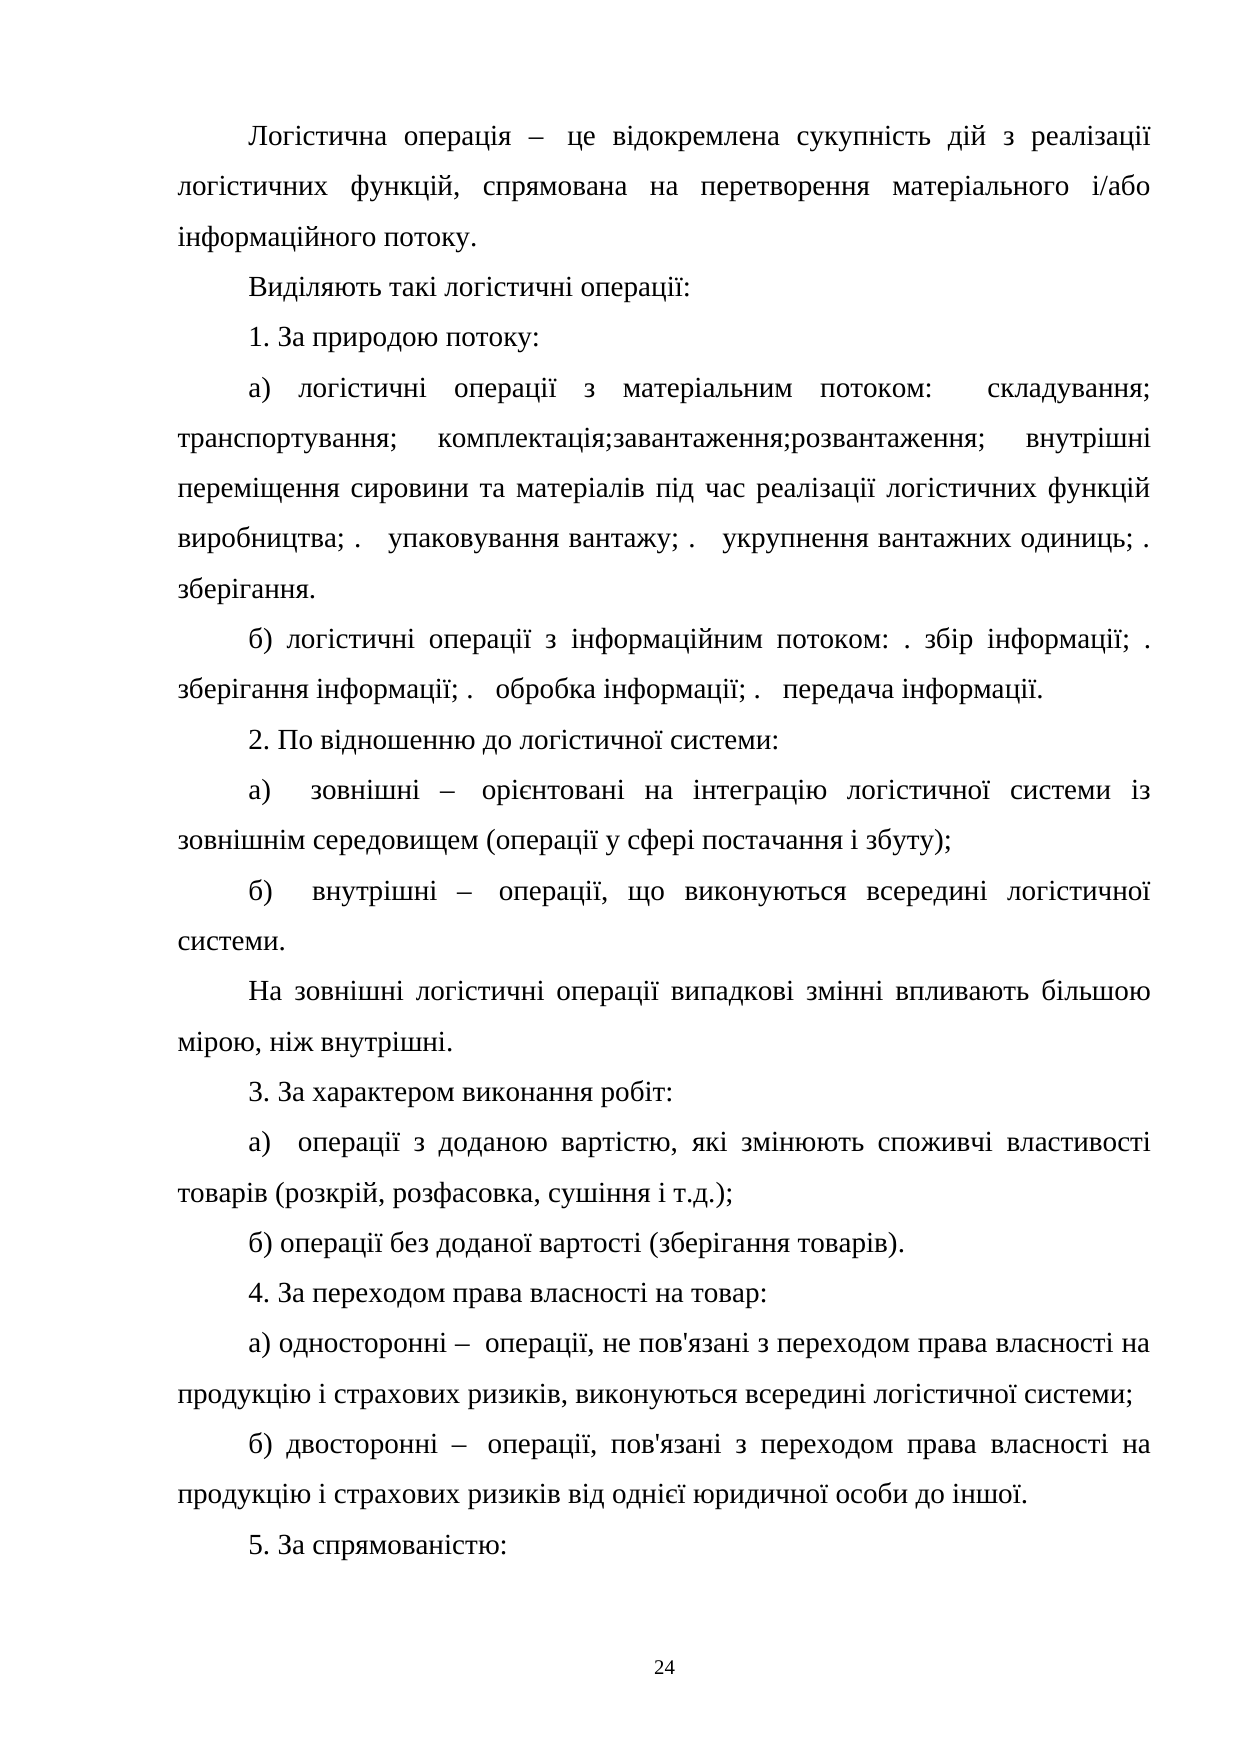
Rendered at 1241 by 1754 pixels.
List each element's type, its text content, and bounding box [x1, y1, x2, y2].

text 1. За природою потоку: [177, 319, 1152, 353]
text 4. За переходом права власності на товар: [177, 1275, 1152, 1309]
text а) односторонні – операції, не пов'язані з переходом права власності на продукцію і страхових ризиків, виконуються всередині логістичної системи; [177, 1326, 1152, 1409]
text а) зовнішні – орієнтовані на інтеграцію логістичної системи із зовнішнім середовищем (операції у сфері постачання і збуту); [177, 772, 1152, 856]
text Виділяють такі логістичні операції: [177, 269, 1152, 303]
text а) операції з доданою вартістю, які змінюють споживчі властивості товарів (розкрій, розфасовка, сушіння і т.д.); [177, 1124, 1152, 1208]
text Логістична операція – це відокремлена сукупність дій з реалізації логістичних функцій, спрямована на перетворення матеріального і/або інформаційного потоку. [177, 118, 1152, 252]
text б) логістичні операції з інформаційним потоком: . збір інформації; . зберігання інформації; . обробка інформації; . передача інформації. [177, 621, 1152, 705]
text б) операції без доданої вартості (зберігання товарів). [177, 1225, 1152, 1258]
text На зовнішні логістичні операції випадкові змінні впливають більшою мірою, ніж внутрішні. [177, 973, 1152, 1057]
text 5. За спрямованістю: [177, 1527, 1152, 1560]
text 2. По відношенню до логістичної системи: [177, 722, 1152, 755]
text б) внутрішні – операції, що виконуються всередині логістичної системи. [177, 873, 1152, 957]
text а) логістичні операції з матеріальним потоком: складування; транспортування; комплектація;завантаження;розвантаження; внутрішні переміщення сировини та матеріалів під час реалізації логістичних функцій виробництва; . упаковування вантажу; . укрупнення вантажних одиниць; . зберігання. [177, 370, 1152, 604]
text 3. За характером виконання робіт: [177, 1074, 1152, 1108]
text б) двосторонні – операції, пов'язані з переходом права власності на продукцію і страхових ризиків від однієї юридичної особи до іншої. [177, 1426, 1152, 1510]
